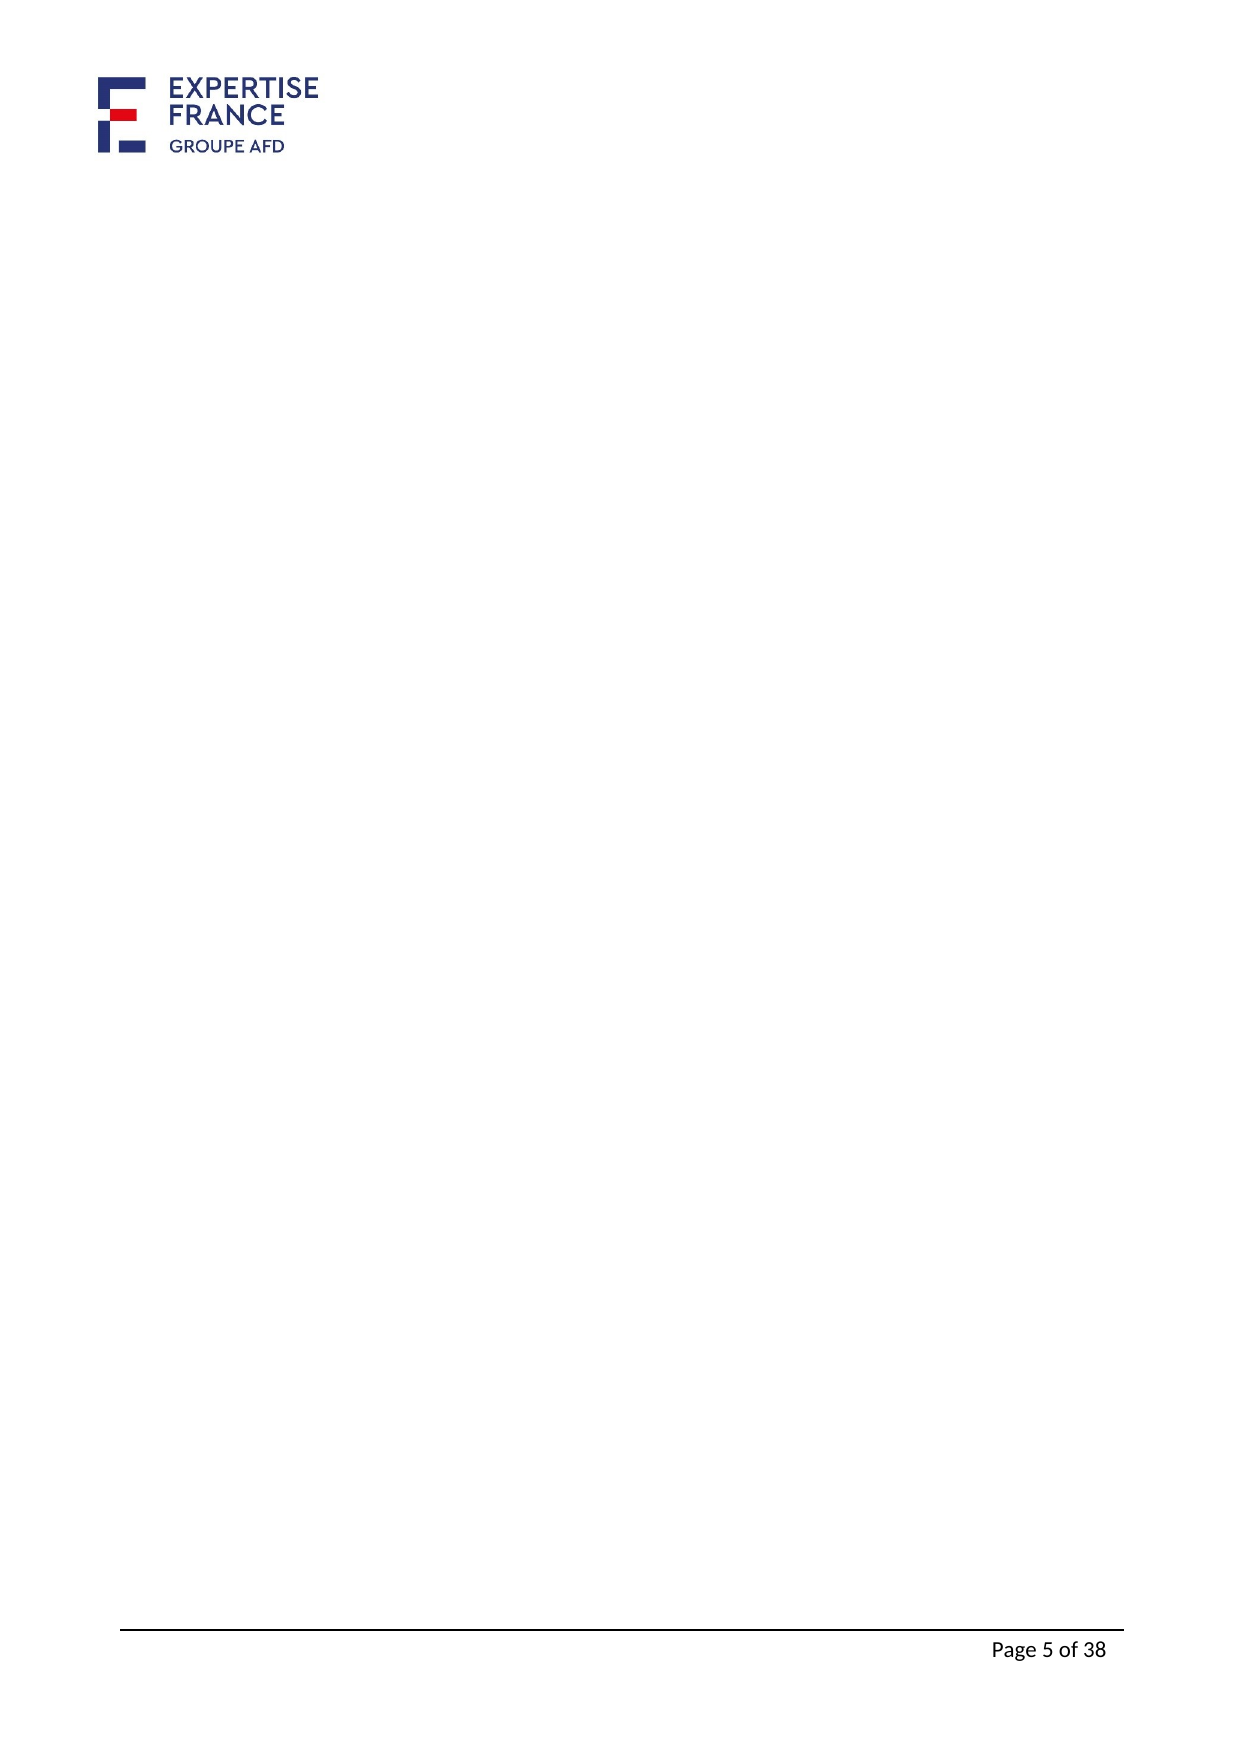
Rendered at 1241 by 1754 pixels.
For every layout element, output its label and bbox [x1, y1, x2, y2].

picture [75, 45, 345, 183]
